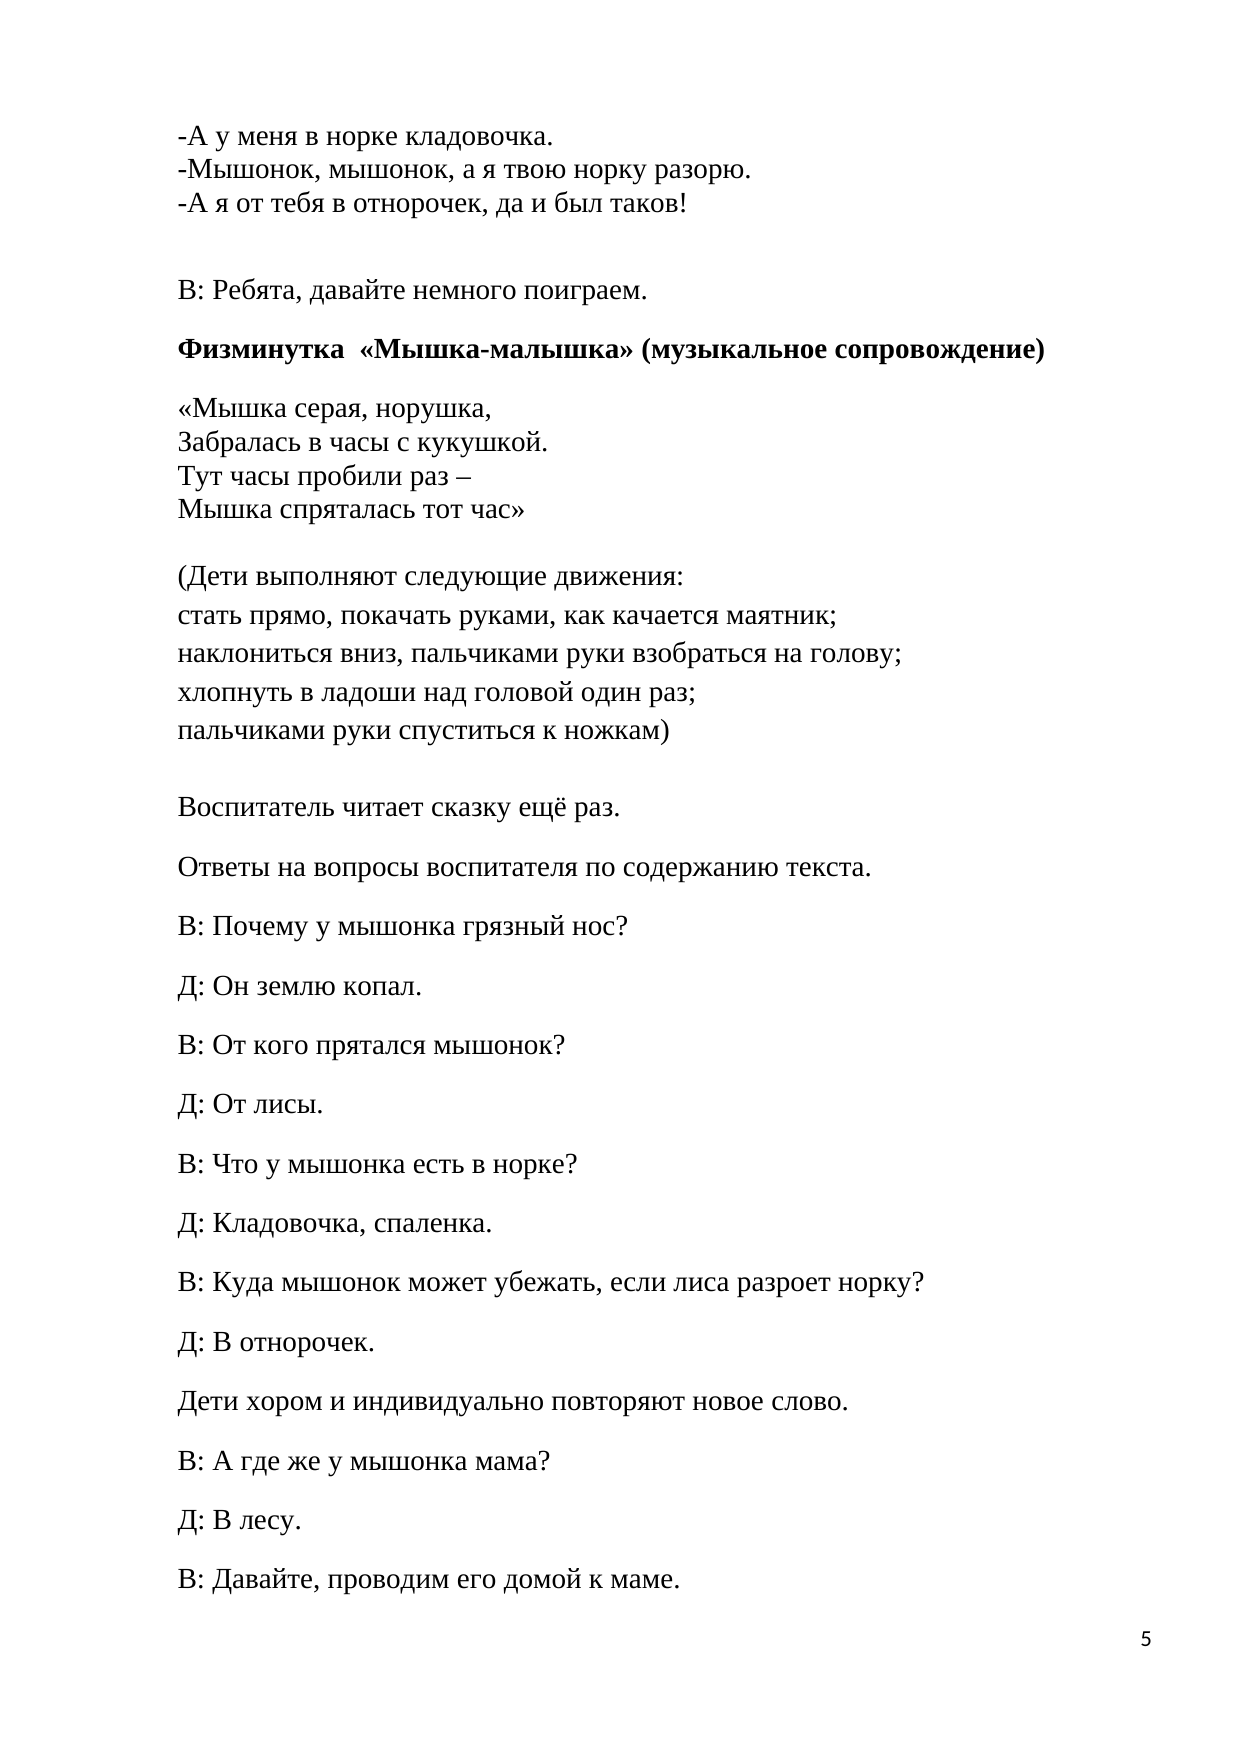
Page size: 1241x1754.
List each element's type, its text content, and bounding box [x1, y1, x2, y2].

text (Дети выполняют следующие движения: [177, 558, 1152, 592]
text Мышка спряталась тот час» [177, 491, 1152, 525]
text -Мышонок, мышонок, а я твою норку разорю. [177, 152, 1152, 185]
text Дети хором и индивидуально повторяют новое слово. [177, 1383, 1152, 1417]
text В: Давайте, проводим его домой к маме. [177, 1561, 1152, 1595]
text -А у меня в норке кладовочка. [177, 118, 1152, 152]
text Физминутка «Мышка-малышка» (музыкальное сопровождение) [177, 331, 1152, 365]
text В: Почему у мышонка грязный нос? [177, 908, 1152, 942]
text В: Куда мышонок может убежать, если лиса разроет норку? [177, 1264, 1152, 1298]
text Ответы на вопросы воспитателя по содержанию текста. [177, 849, 1152, 882]
text Д: Кладовочка, спаленка. [177, 1205, 1152, 1239]
text В: Ребята, давайте немного поиграем. [177, 272, 1152, 305]
text Д: От лисы. [177, 1086, 1152, 1120]
text Д: В отнорочек. [177, 1324, 1152, 1357]
text Д: Он землю копал. [177, 968, 1152, 1001]
text Воспитатель читает сказку ещё раз. [177, 789, 1152, 823]
text пальчиками руки спуститься к ножкам) [177, 712, 1152, 746]
text В: Что у мышонка есть в норке? [177, 1146, 1152, 1179]
text «Мышка серая, норушка, [177, 391, 1152, 424]
text В: От кого прятался мышонок? [177, 1027, 1152, 1061]
text Д: В лесу. [177, 1502, 1152, 1536]
text стать прямо, покачать руками, как качается маятник; [177, 597, 1152, 630]
text -А я от тебя в отнорочек, да и был таков! [177, 185, 1152, 219]
text Тут часы пробили раз – [177, 458, 1152, 491]
text хлопнуть в ладоши над головой один раз; [177, 674, 1152, 707]
text наклониться вниз, пальчиками руки взобраться на голову; [177, 635, 1152, 669]
text В: А где же у мышонка мама? [177, 1443, 1152, 1476]
text Забралась в часы с кукушкой. [177, 424, 1152, 458]
